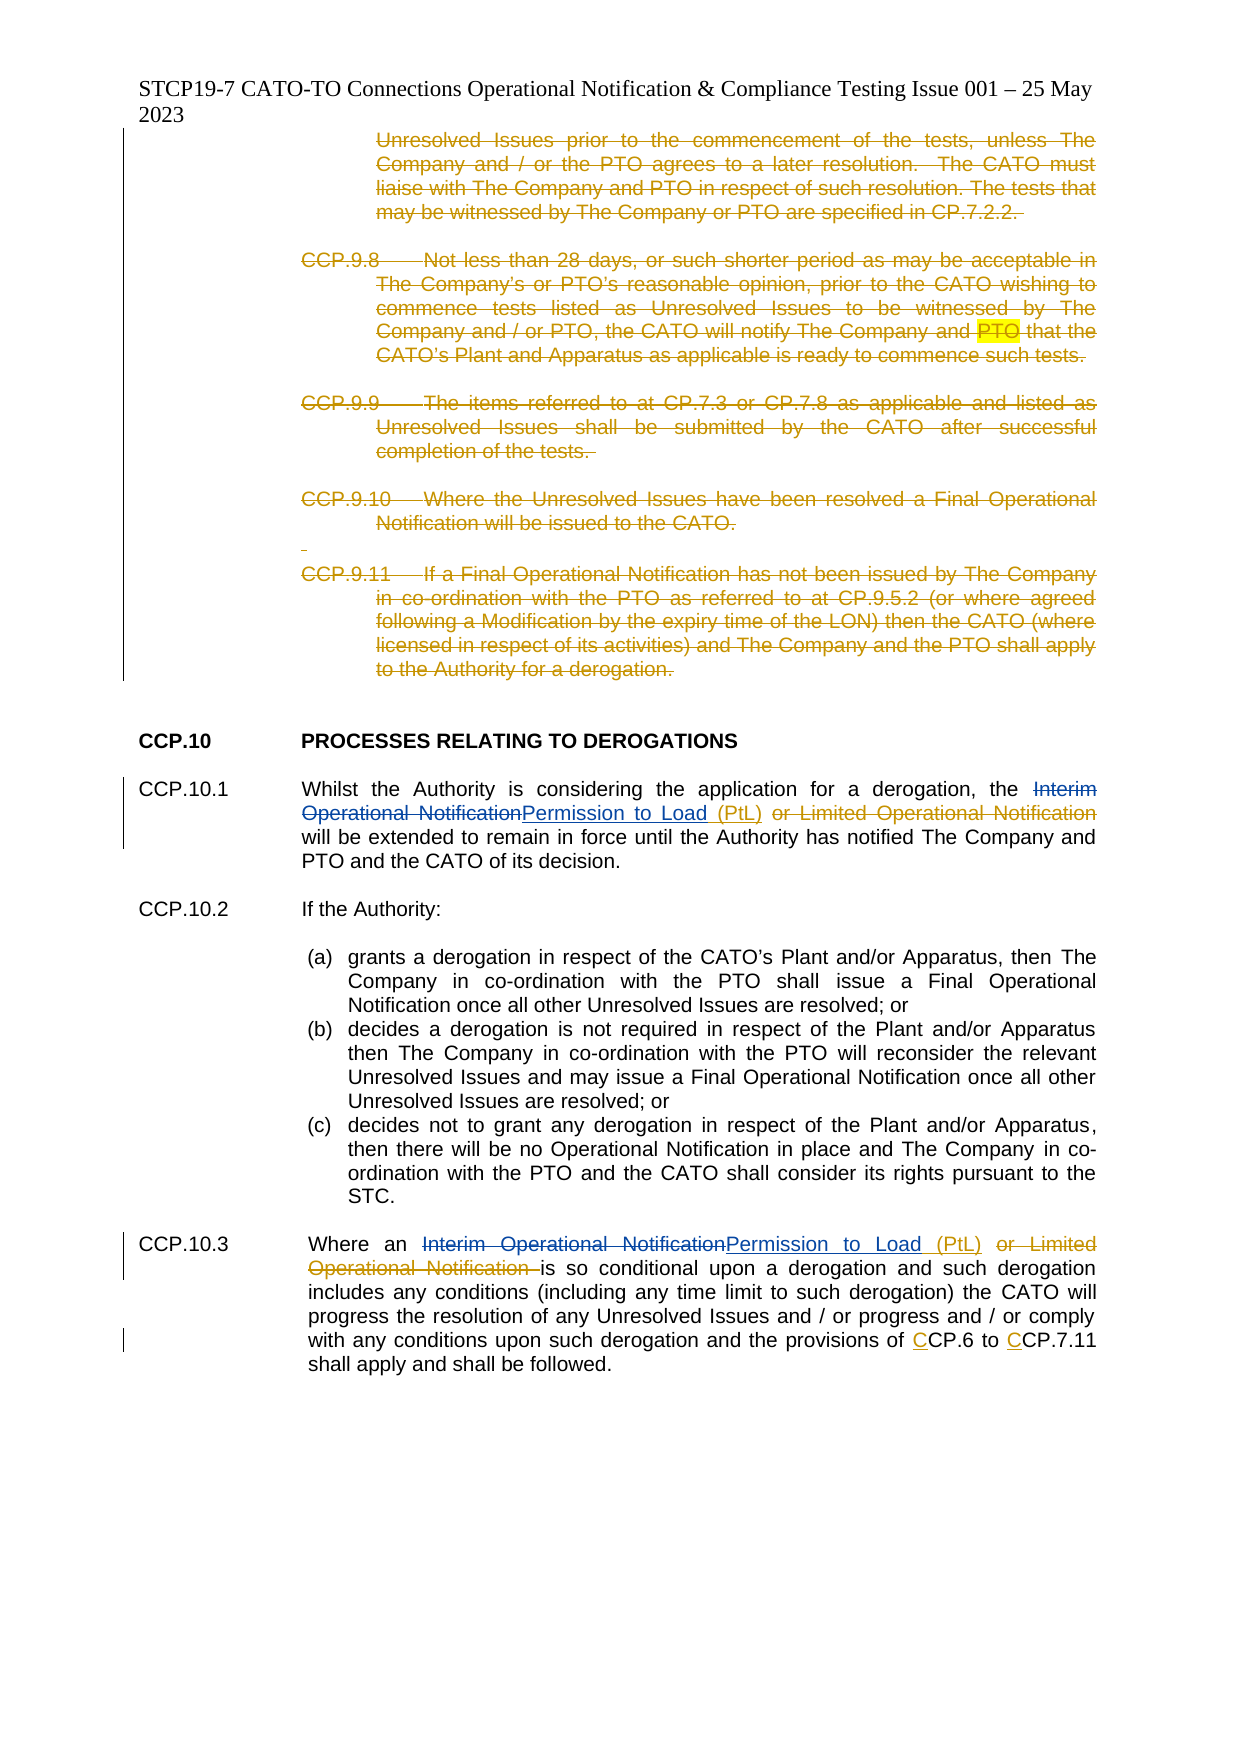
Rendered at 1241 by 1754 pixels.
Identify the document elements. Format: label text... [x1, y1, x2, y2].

list decides a derogation is not required in respect of the Plant and/or Apparatus then The Company in co-ordination with the PTO will reconsider the relevant Unresolved Issues and may issue a Final Operational Notification once all other Unresolved Issues are resolved; or [307, 1017, 1097, 1112]
text CCP.10.3 Where an is so conditional upon a derogation and such derogation includes any conditions (including any time limit to such derogation) the CATO will progress the resolution of any Unresolved Issues and / or progress and / or comply with any conditions upon such derogation and the provisions of CP.6 to CP.7.11 shall apply and shall be followed. [138, 1232, 1097, 1376]
list decides not to grant any derogation in respect of the Plant and/or Apparatus, then there will be no Operational Notification in place and The Company in co-ordination with the PTO and the CATO shall consider its rights pursuant to the STC. [307, 1112, 1097, 1208]
text CCP.10.1 Whilst the Authority is considering the application for a derogation, the will be extended to remain in force until the Authority has notified The Company and PTO and the CATO of its decision. [138, 777, 1097, 873]
list grants a derogation in respect of the CATO’s Plant and/or Apparatus, then The Company in co-ordination with the PTO shall issue a Final Operational Notification once all other Unresolved Issues are resolved; or [307, 945, 1097, 1017]
text CCP.10.2 If the Authority: [138, 897, 1097, 921]
text CCP.10 PROCESSES RELATING TO DEROGATIONS [138, 729, 1097, 753]
